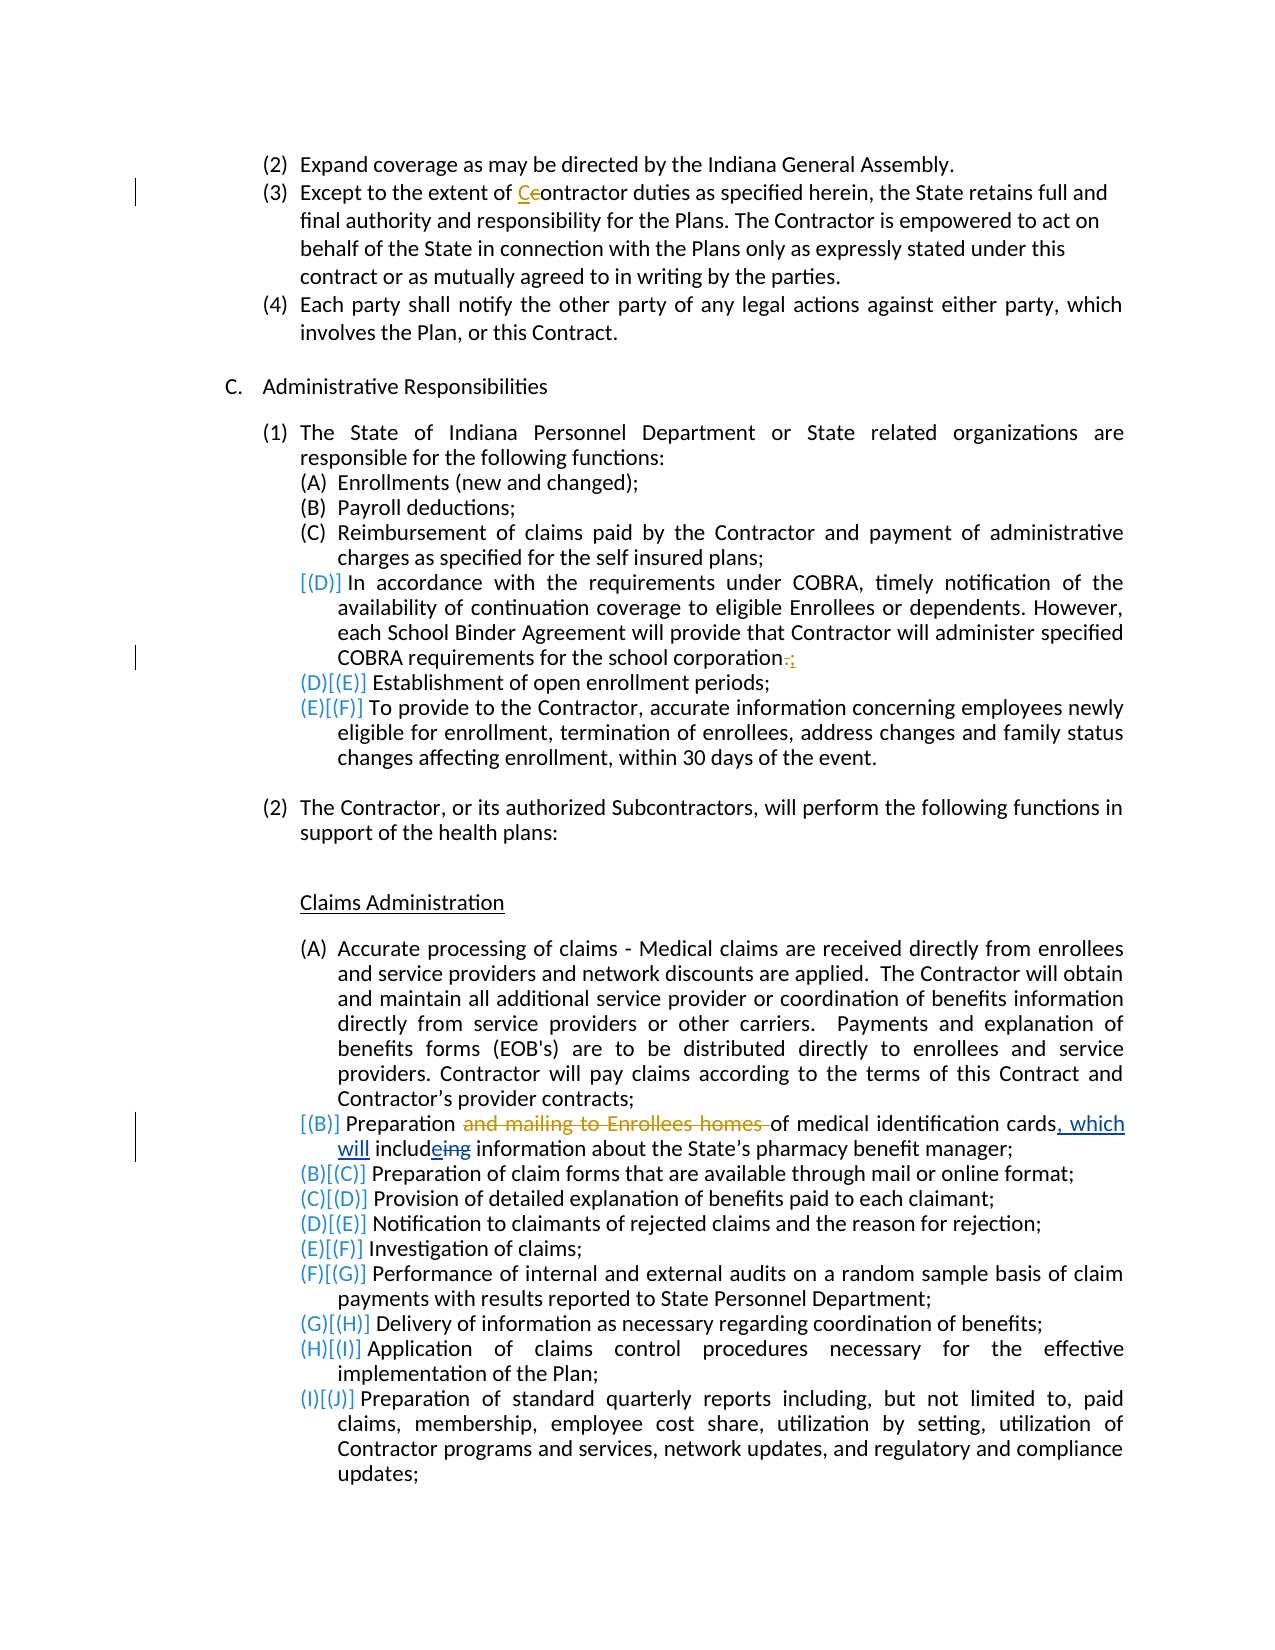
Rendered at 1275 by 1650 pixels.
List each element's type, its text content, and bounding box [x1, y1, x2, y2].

list Accurate processing of claims - Medical claims are received directly from enrollees and service providers and network discounts are applied. The Contractor will obtain and maintain all additional service provider or coordination of benefits information directly from service providers or other carriers. Payments and explanation of benefits forms (EOB's) are to be distributed directly to enrollees and service providers. Contractor will pay claims according to the terms of this Contract and Contractor’s provider contracts; [300, 937, 1125, 1112]
list Establishment of open enrollment periods; [300, 670, 1125, 695]
list Delivery of information as necessary regarding coordination of benefits; [300, 1312, 1125, 1337]
text Claims Administration [150, 891, 1125, 916]
list In accordance with the requirements under COBRA, timely notification of the availability of continuation coverage to eligible Enrollees or dependents. However, each School Binder Agreement will provide that Contractor will administer specified COBRA requirements for the school corporation [300, 570, 1125, 670]
list Investigation of claims; [300, 1237, 1125, 1262]
text (3) Except to the extent of ontractor duties as specified herein, the State retains full and final authority and responsibility for the Plans. The Contractor is empowered to act on behalf of the State in connection with the Plans only as expressly stated under this contract or as mutually agreed to in writing by the parties. [262, 178, 1125, 290]
list Preparation of standard quarterly reports including, but not limited to, paid claims, membership, employee cost share, utilization by setting, utilization of Contractor programs and services, network updates, and regulatory and compliance updates; [300, 1387, 1125, 1487]
list Payroll deductions; [300, 495, 1125, 520]
list Preparation of medical identification cards includ information about the State’s pharmacy benefit manager; [300, 1112, 1125, 1162]
list Performance of internal and external audits on a random sample basis of claim payments with results reported to State Personnel Department; [300, 1262, 1125, 1312]
list The State of Indiana Personnel Department or State related organizations are responsible for the following functions: [262, 420, 1125, 470]
list Preparation of claim forms that are available through mail or online format; [300, 1162, 1125, 1187]
list Provision of detailed explanation of benefits paid to each claimant; [300, 1187, 1125, 1212]
text (2) Expand coverage as may be directed by the Indiana General Assembly. [262, 150, 1125, 178]
list Enrollments (new and changed); [300, 470, 1125, 495]
list Reimbursement of claims paid by the Contractor and payment of administrative charges as specified for the self insured plans; [300, 520, 1125, 570]
list The Contractor, or its authorized Subcontractors, will perform the following functions in support of the health plans: [262, 795, 1125, 845]
list To provide to the Contractor, accurate information concerning employees newly eligible for enrollment, termination of enrollees, address changes and family status changes affecting enrollment, within 30 days of the event. [300, 695, 1125, 770]
text (4) Each party shall notify the other party of any legal actions against either party, which involves the Plan, or this Contract. [262, 290, 1125, 346]
list Application of claims control procedures necessary for the effective implementation of the Plan; [300, 1337, 1125, 1387]
text C. Administrative Responsibilities [225, 374, 1125, 399]
list Notification to claimants of rejected claims and the reason for rejection; [300, 1212, 1125, 1237]
